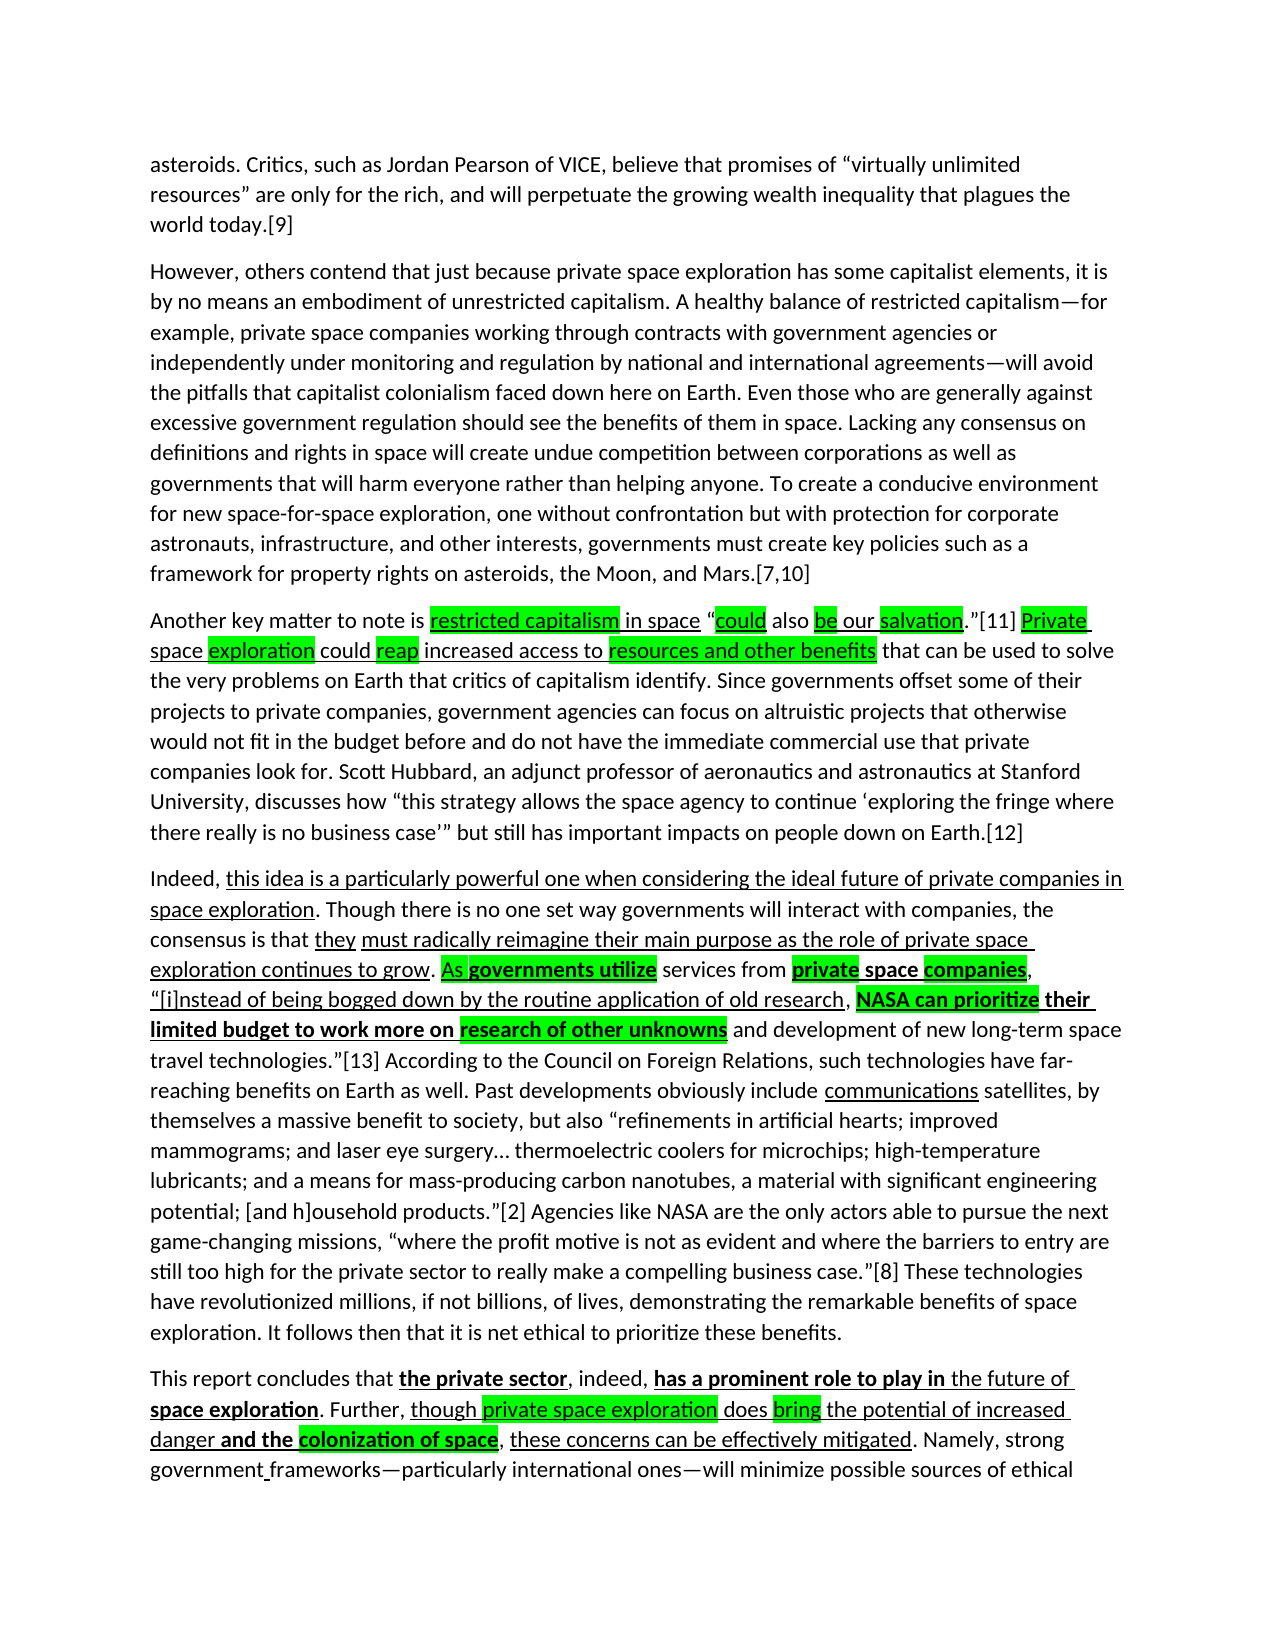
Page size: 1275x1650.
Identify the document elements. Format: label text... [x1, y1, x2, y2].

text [150, 1364, 1125, 1483]
text Indeed, this idea is a particularly powerful one when considering the ideal future of private companies in space exploration. Though there is no one set way governments will interact with companies, the consensus is that they must radically reimagine their main purpose as the role of private space exploration continues to grow. As governments utilize services from private space companies, “[i]nstead of being bogged down by the routine application of old research, NASA can prioritize their limited budget to work more on research of other unknowns and development of new long-term space travel technologies.”[13] According to the Council on Foreign Relations, such technologies have far-reaching benefits on Earth as well. Past developments obviously include communications satellites, by themselves a massive benefit to society, but also “refinements in artificial hearts; improved mammograms; and laser eye surgery… thermoelectric coolers for microchips; high-temperature lubricants; and a means for mass-producing carbon nanotubes, a material with significant engineering potential; [and h]ousehold products.”[2] Agencies like NASA are the only actors able to pursue the next game-changing missions, “where the profit motive is not as evident and where the barriers to entry are still too high for the private sector to really make a compelling business case.”[8] These technologies have revolutionized millions, if not billions, of lives, demonstrating the remarkable benefits of space exploration. It follows then that it is net ethical to prioritize these benefits. [150, 864, 1125, 1346]
text Another key matter to note is restricted capitalism in space “could also be our salvation.”[11] Private space exploration could reap increased access to resources and other benefits that can be used to solve the very problems on Earth that critics of capitalism identify. Since governments offset some of their projects to private companies, government agencies can focus on altruistic projects that otherwise would not fit in the budget before and do not have the immediate commercial use that private companies look for. Scott Hubbard, an adjunct professor of aeronautics and astronautics at Stanford University, discusses how “this strategy allows the space agency to continue ‘exploring the fringe where there really is no business case’” but still has important impacts on people down on Earth.[12] [150, 606, 1125, 846]
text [150, 150, 1125, 238]
text However, others contend that just because private space exploration has some capitalist elements, it is by no means an embodiment of unrestricted capitalism. A healthy balance of restricted capitalism—for example, private space companies working through contracts with government agencies or independently under monitoring and regulation by national and international agreements—will avoid the pitfalls that capitalist colonialism faced down here on Earth. Even those who are generally against excessive government regulation should see the benefits of them in space. Lacking any consensus on definitions and rights in space will create undue competition between corporations as well as governments that will harm everyone rather than helping anyone. To create a conducive environment for new space-for-space exploration, one without confrontation but with protection for corporate astronauts, infrastructure, and other interests, governments must create key policies such as a framework for property rights on asteroids, the Moon, and Mars.[7,10] [150, 257, 1125, 587]
